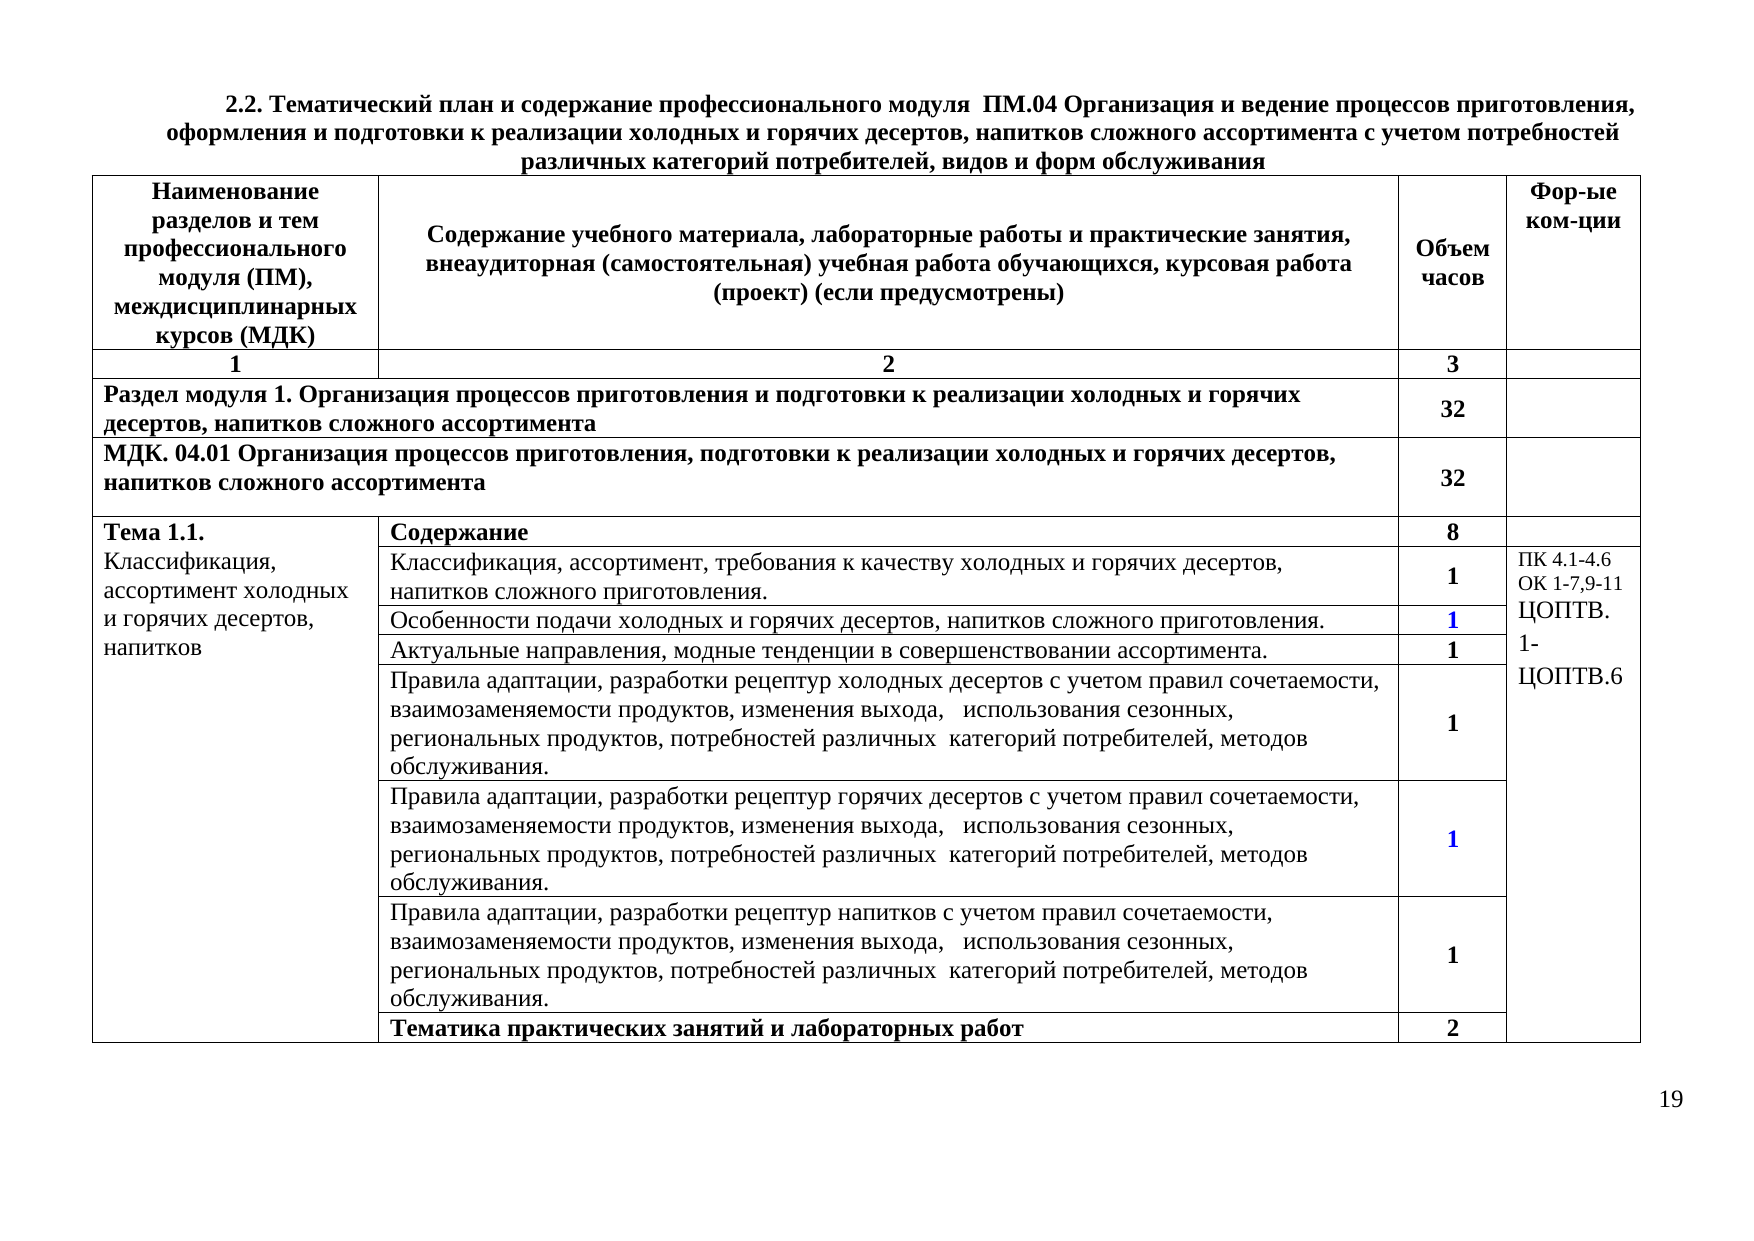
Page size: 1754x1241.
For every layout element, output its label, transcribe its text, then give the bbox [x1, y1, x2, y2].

text 2.2. Тематический план и содержание профессионального модуля ПМ.04 Организация и ведение процессов приготовления, оформления и подготовки к реализации холодных и горячих десертов, напитков сложного ассортимента с учетом потребностей различных категорий потребителей, видов и форм обслуживания [103, 89, 1683, 175]
table_cell ПК 4.1-4.6 ОК 1-7,9-11 ЦОПТВ.1- ЦОПТВ.6 [1507, 547, 1640, 1042]
table_cell Содержание [379, 517, 1398, 546]
table_cell [1507, 517, 1640, 546]
table_cell 32 [1399, 379, 1506, 437]
table_cell МДК. 04.01 Организация процессов приготовления, подготовки к реализации холодных и горячих десертов, напитков сложного ассортимента [93, 438, 1398, 516]
table_header Объем часов [1399, 176, 1506, 348]
table_cell Тематика практических занятий и лабораторных работ [379, 1013, 1398, 1042]
table_cell Тема 1.1. Классификация, ассортимент холодных и горячих десертов, напитков [93, 517, 378, 1042]
table_cell [1507, 379, 1640, 437]
table_cell 2 [1399, 1013, 1506, 1042]
table_cell 1 [1399, 665, 1506, 780]
table_cell 1 [1399, 897, 1506, 1012]
table_cell Раздел модуля 1. Организация процессов приготовления и подготовки к реализации холодных и горячих десертов, напитков сложного ассортимента [93, 379, 1398, 437]
table_cell 1 [93, 350, 378, 378]
table_cell 32 [1399, 438, 1506, 516]
table_cell Правила адаптации, разработки рецептур горячих десертов с учетом правил сочетаемости, взаимозаменяемости продуктов, изменения выхода, использования сезонных, региональных продуктов, потребностей различных категорий потребителей, методов обслуживания. [379, 781, 1398, 896]
table_cell Особенности подачи холодных и горячих десертов, напитков сложного приготовления. [379, 606, 1398, 634]
table_cell Классификация, ассортимент, требования к качеству холодных и горячих десертов, напитков сложного приготовления. [379, 547, 1398, 604]
table_cell Актуальные направления, модные тенденции в совершенствовании ассортимента. [379, 635, 1398, 664]
table_header Фор-ые ком-ции [1507, 176, 1640, 348]
table_cell Правила адаптации, разработки рецептур холодных десертов с учетом правил сочетаемости, взаимозаменяемости продуктов, изменения выхода, использования сезонных, региональных продуктов, потребностей различных категорий потребителей, методов обслуживания. [379, 665, 1398, 780]
table_cell 1 [1399, 635, 1506, 664]
table_cell 2 [379, 350, 1398, 378]
table_header Содержание учебного материала, лабораторные работы и практические занятия, внеаудиторная (самостоятельная) учебная работа обучающихся, курсовая работа (проект) (если предусмотрены) [379, 176, 1398, 348]
table_header Наименование разделов и тем профессионального модуля (ПМ), междисциплинарных курсов (МДК) [93, 176, 378, 348]
table_cell [1507, 438, 1640, 516]
table_cell 1 [1399, 781, 1506, 896]
table_cell 1 [1399, 606, 1506, 634]
table_cell 1 [1399, 547, 1506, 604]
table_cell [1507, 350, 1640, 378]
table_cell Правила адаптации, разработки рецептур напитков с учетом правил сочетаемости, взаимозаменяемости продуктов, изменения выхода, использования сезонных, региональных продуктов, потребностей различных категорий потребителей, методов обслуживания. [379, 897, 1398, 1012]
table_cell 3 [1399, 350, 1506, 378]
table_cell 8 [1399, 517, 1506, 546]
